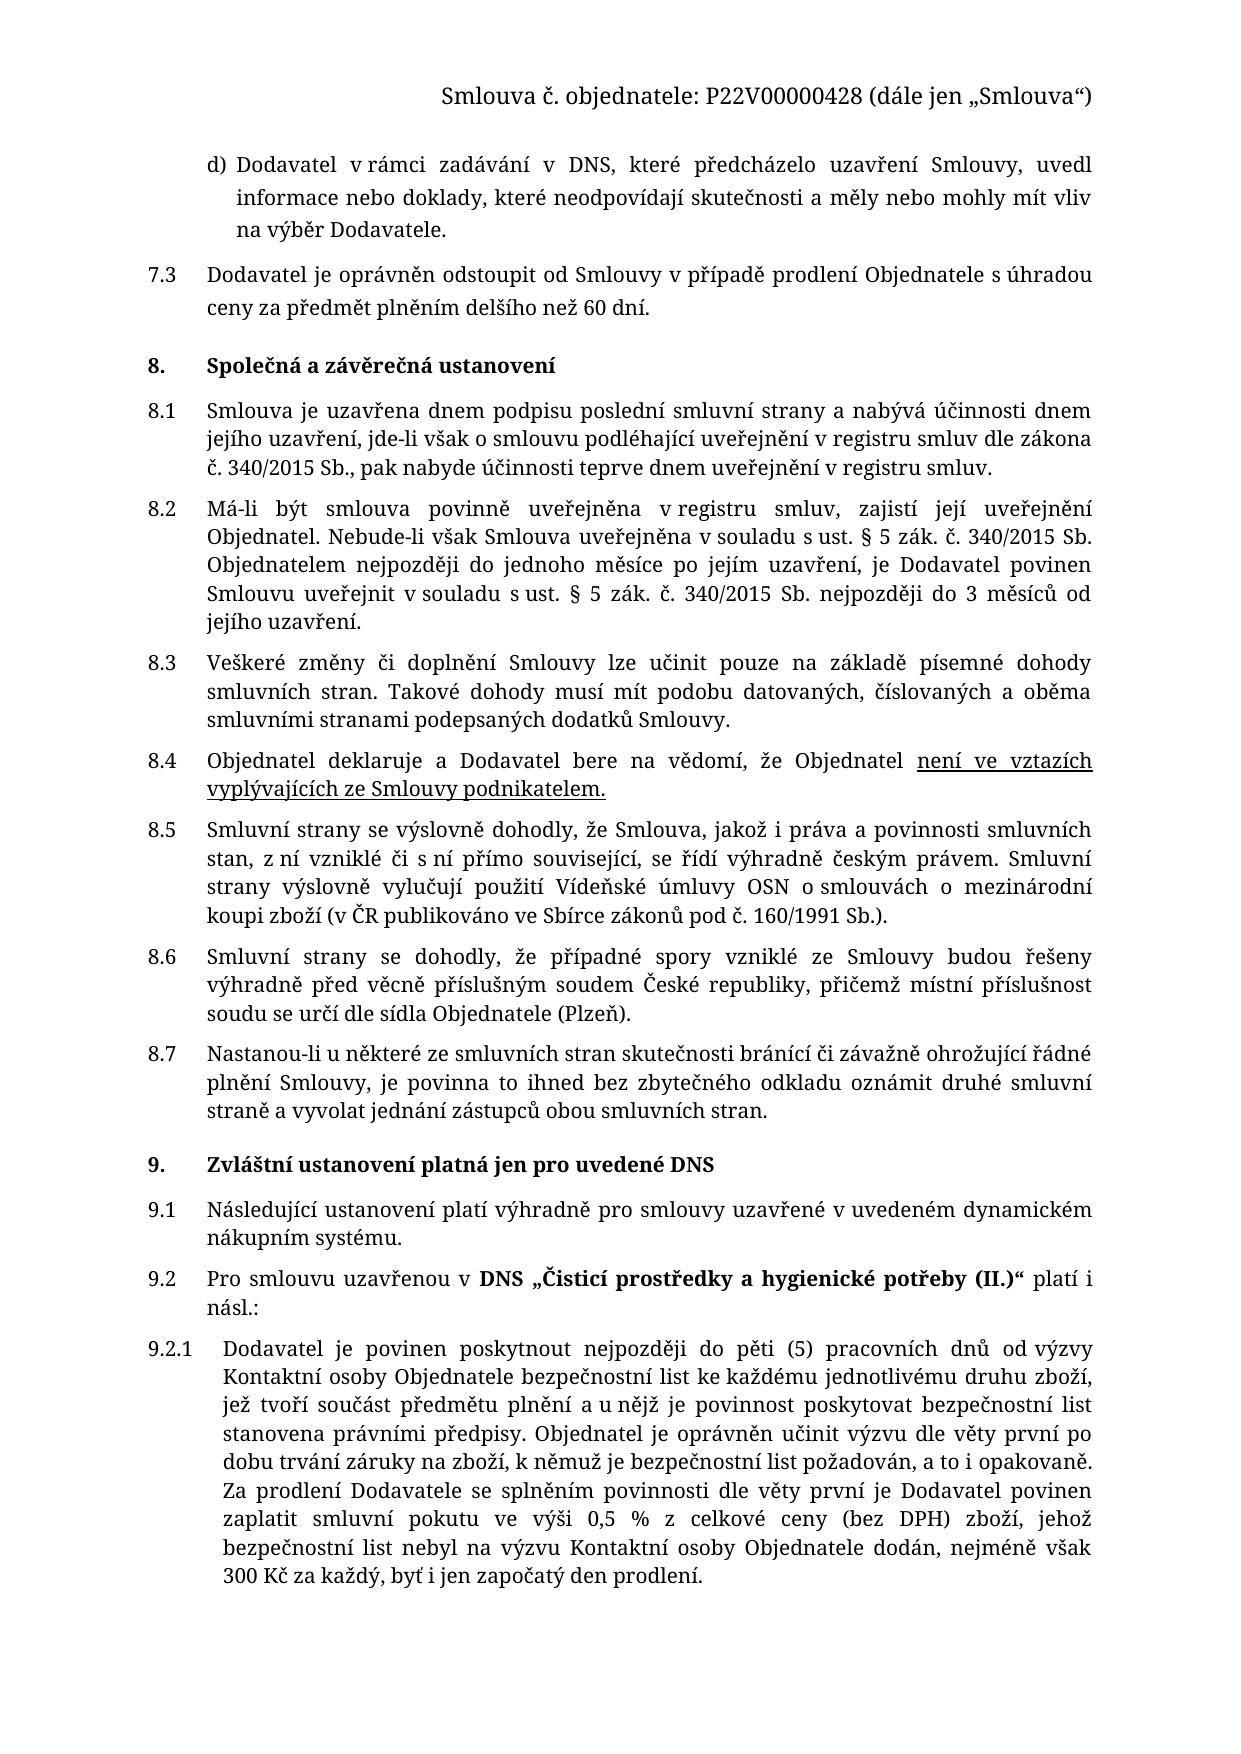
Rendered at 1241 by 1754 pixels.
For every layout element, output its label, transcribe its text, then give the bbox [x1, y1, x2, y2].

list Objednatel deklaruje a Dodavatel bere na vědomí, že Objednatel není ve vztazích vyplývajících ze Smlouvy podnikatelem. [148, 746, 1093, 803]
list Smlouva je uzavřena dnem podpisu poslední smluvní strany a nabývá účinnosti dnem jejího uzavření, jde-li však o smlouvu podléhající uveřejnění v registru smluv dle zákona č. 340/2015 Sb., pak nabyde účinnosti teprve dnem uveřejnění v registru smluv. [148, 396, 1093, 481]
list Dodavatel v rámci zadávání v DNS, které předcházelo uzavření Smlouvy, uvedl informace nebo doklady, které neodpovídají skutečnosti a měly nebo mohly mít vliv na výběr Dodavatele. [207, 150, 1093, 244]
list Pro smlouvu uzavřenou v DNS „Čisticí prostředky a hygienické potřeby (II.)“ platí i násl.: [148, 1264, 1093, 1321]
list Dodavatel je oprávněn odstoupit od Smlouvy v případě prodlení Objednatele s úhradou ceny za předmět plněním delšího než 60 dní. [148, 261, 1093, 322]
list Zvláštní ustanovení platná jen pro uvedené DNS [148, 1150, 1093, 1178]
list Smluvní strany se dohodly, že případné spory vzniklé ze Smlouvy budou řešeny výhradně před věcně příslušným soudem České republiky, přičemž místní příslušnost soudu se určí dle sídla Objednatele (Plzeň). [148, 942, 1093, 1027]
list Společná a závěrečná ustanovení [148, 351, 1093, 379]
list Dodavatel je povinen poskytnout nejpozději do pěti (5) pracovních dnů od výzvy Kontaktní osoby Objednatele bezpečnostní list ke každému jednotlivému druhu zboží, jež tvoří součást předmětu plnění a u nějž je povinnost poskytovat bezpečnostní list stanovena právními předpisy. Objednatel je oprávněn učinit výzvu dle věty první po dobu trvání záruky na zboží, k němuž je bezpečnostní list požadován, a to i opakovaně. Za prodlení Dodavatele se splněním povinnosti dle věty první je Dodavatel povinen zaplatit smluvní pokutu ve výši 0,5 % z celkové ceny (bez DPH) zboží, jehož bezpečnostní list nebyl na výzvu Kontaktní osoby Objednatele dodán, nejméně však 300 Kč za každý, byť i jen započatý den prodlení. [148, 1334, 1093, 1590]
list Následující ustanovení platí výhradně pro smlouvy uzavřené v uvedeném dynamickém nákupním systému. [148, 1195, 1093, 1252]
list Má-li být smlouva povinně uveřejněna v registru smluv, zajistí její uveřejnění Objednatel. Nebude-li však Smlouva uveřejněna v souladu s ust. § 5 zák. č. 340/2015 Sb. Objednatelem nejpozději do jednoho měsíce po jejím uzavření, je Dodavatel povinen Smlouvu uveřejnit v souladu s ust. § 5 zák. č. 340/2015 Sb. nejpozději do 3 měsíců od jejího uzavření. [148, 494, 1093, 636]
list Nastanou-li u některé ze smluvních stran skutečnosti bránící či závažně ohrožující řádné plnění Smlouvy, je povinna to ihned bez zbytečného odkladu oznámit druhé smluvní straně a vyvolat jednání zástupců obou smluvních stran. [148, 1039, 1093, 1125]
list Veškeré změny či doplnění Smlouvy lze učinit pouze na základě písemné dohody smluvních stran. Takové dohody musí mít podobu datovaných, číslovaných a oběma smluvními stranami podepsaných dodatků Smlouvy. [148, 648, 1093, 734]
list Smluvní strany se výslovně dohodly, že Smlouva, jakož i práva a povinnosti smluvních stan, z ní vzniklé či s ní přímo související, se řídí výhradně českým právem. Smluvní strany výslovně vylučují použití Vídeňské úmluvy OSN o smlouvách o mezinárodní koupi zboží (v ČR publikováno ve Sbírce zákonů pod č. 160/1991 Sb.). [148, 816, 1093, 929]
